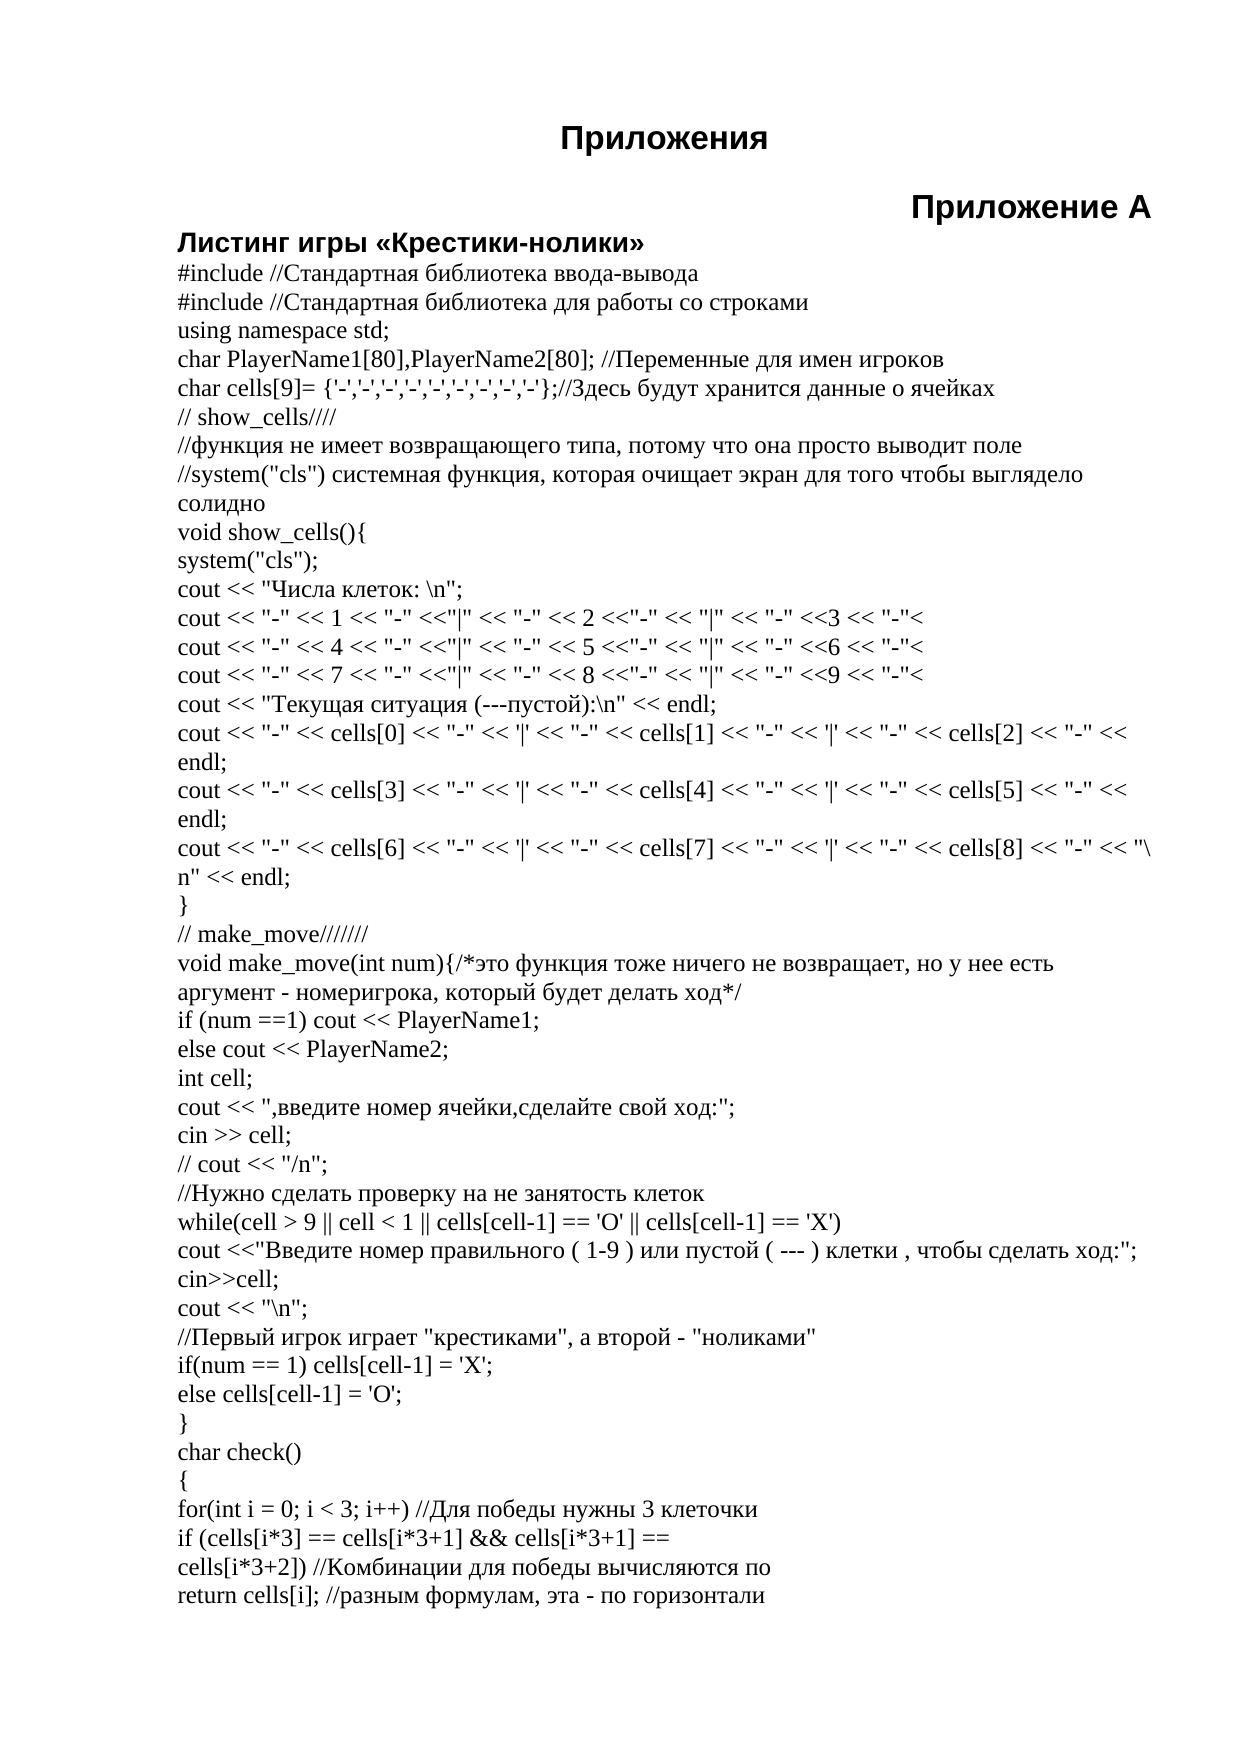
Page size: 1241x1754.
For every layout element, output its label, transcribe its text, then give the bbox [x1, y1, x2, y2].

text { [177, 1466, 1152, 1494]
text cout << "Текущая ситуация (---пустой):\n" << endl; [177, 689, 1152, 718]
text if (num ==1) cout << PlayerName1; [177, 1006, 1152, 1034]
text cout << "-" << cells[3] << "-" << '|' << "-" << cells[4] << "-" << '|' << "-" << cells[5] << "-" << endl; [177, 776, 1152, 833]
text } [177, 891, 1152, 919]
text void show_cells(){ [177, 517, 1152, 546]
text cout << "-" << cells[0] << "-" << '|' << "-" << cells[1] << "-" << '|' << "-" << cells[2] << "-" << endl; [177, 718, 1152, 776]
text if (cells[i*3] == cells[i*3+1] && cells[i*3+1] == cells[i*3+2]) //Комбинации для победы вычисляются по [177, 1523, 1152, 1581]
text #include //Стандартная библиотека ввода-вывода [177, 258, 1152, 287]
text cout << "\n"; [177, 1293, 1152, 1322]
text char check() [177, 1437, 1152, 1466]
text // show_cells//// [177, 402, 1152, 431]
text //функция не имеет возвращающего типа, потому что она просто выводит поле [177, 431, 1152, 459]
text char PlayerName1[80],PlayerName2[80]; //Переменные для имен игроков [177, 344, 1152, 373]
text cout << "-" << 4 << "-" <<"|" << "-" << 5 <<"-" << "|" << "-" <<6 << "-"< [177, 632, 1152, 661]
text cout <<"Введите номер правильного ( 1-9 ) или пустой ( --- ) клетки , чтобы сделать ход:"; [177, 1236, 1152, 1264]
text cout << "-" << cells[6] << "-" << '|' << "-" << cells[7] << "-" << '|' << "-" << cells[8] << "-" << "\n" << endl; [177, 833, 1152, 891]
text void make_move(int num){/*это функция тоже ничего не возвращает, но у нее есть аргумент - номеригрока, который будет делать ход*/ [177, 948, 1152, 1006]
text cin >> cell; [177, 1121, 1152, 1149]
text system("cls"); [177, 546, 1152, 574]
text else cout << PlayerName2; [177, 1034, 1152, 1063]
text cin>>cell; [177, 1264, 1152, 1293]
text // make_move/////// [177, 919, 1152, 948]
text #include //Стандартная библиотека для работы со строками [177, 287, 1152, 316]
text if(num == 1) cells[cell-1] = 'X'; [177, 1351, 1152, 1379]
text //system("cls") системная функция, которая очищает экран для того чтобы выглядело солидно [177, 459, 1152, 517]
text // cout << "/n"; [177, 1149, 1152, 1178]
text cout << "-" << 1 << "-" <<"|" << "-" << 2 <<"-" << "|" << "-" <<3 << "-"< [177, 603, 1152, 632]
text cout << "-" << 7 << "-" <<"|" << "-" << 8 <<"-" << "|" << "-" <<9 << "-"< [177, 661, 1152, 689]
text cout << "Числа клеток: \n"; [177, 574, 1152, 603]
text } [177, 1408, 1152, 1437]
text else cells[cell-1] = 'O'; [177, 1379, 1152, 1408]
text //Первый игрок играет "крестиками", а второй - "ноликами" [177, 1322, 1152, 1351]
text Листинг игры «Крестики-нолики» [177, 226, 1152, 258]
text char cells[9]= {'-','-','-','-','-','-','-','-','-'};//Здесь будут хранится данные о ячейках [177, 373, 1152, 402]
text return cells[i]; //разным формулам, эта - по горизонтали [177, 1581, 1152, 1609]
text cout << ",введите номер ячейки,сделайте свой ход:"; [177, 1092, 1152, 1121]
text while(cell > 9 || cell < 1 || cells[cell-1] == 'O' || cells[cell-1] == 'X') [177, 1207, 1152, 1236]
text Приложения [177, 118, 1152, 157]
text for(int i = 0; i < 3; i++) //Для победы нужны 3 клеточки [177, 1494, 1152, 1523]
text using namespace std; [177, 316, 1152, 344]
text int cell; [177, 1063, 1152, 1092]
text //Нужно сделать проверку на не занятость клеток [177, 1178, 1152, 1207]
text Приложение А [177, 187, 1152, 226]
